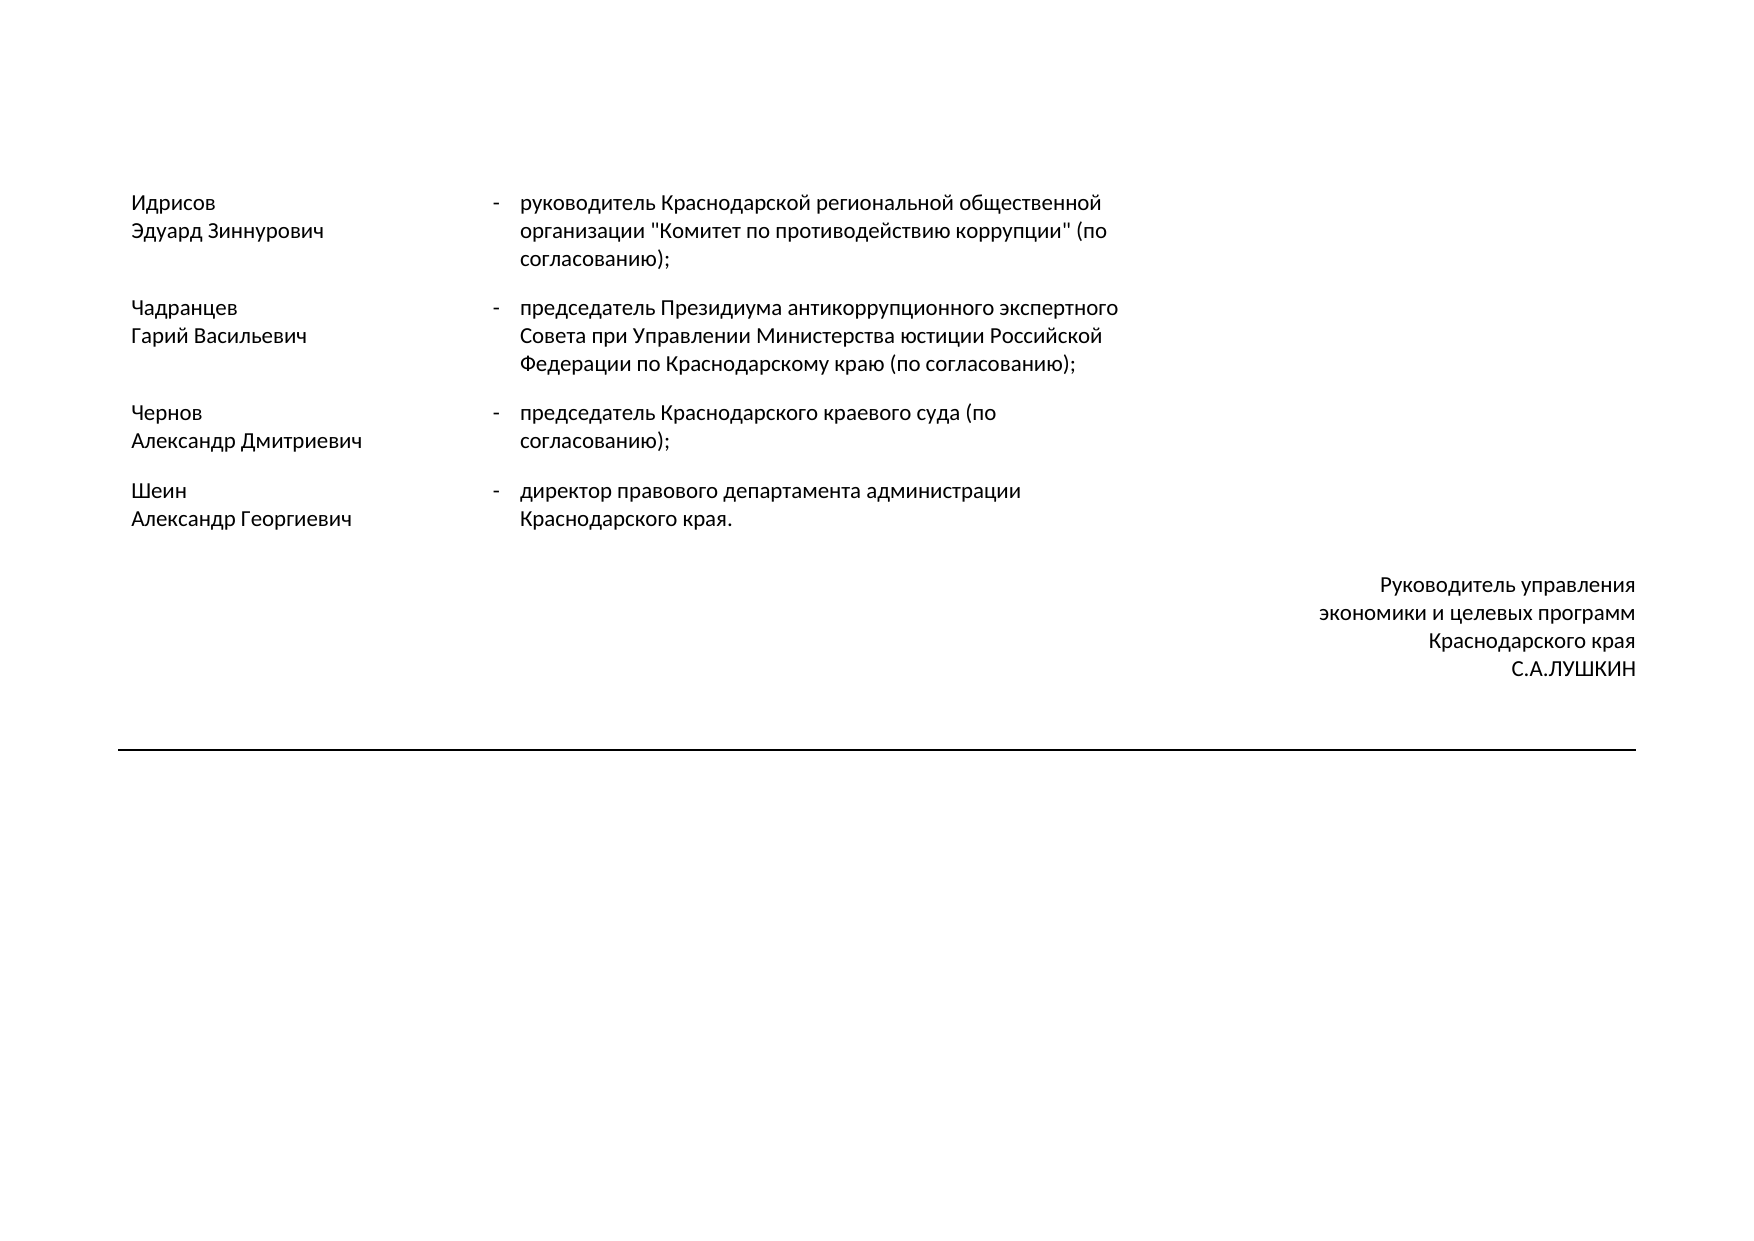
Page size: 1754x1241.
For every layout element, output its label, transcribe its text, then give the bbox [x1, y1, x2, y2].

text Краснодарского края [118, 626, 1636, 654]
table_cell председатель Краснодарского краевого суда (по согласованию); [513, 388, 1127, 465]
table_cell Чадранцев Гарий Васильевич [125, 283, 479, 388]
table_cell - [479, 177, 513, 282]
text экономики и целевых программ [118, 598, 1636, 626]
text Руководитель управления [118, 570, 1636, 598]
table_cell - [479, 388, 513, 465]
table_cell руководитель Краснодарской региональной общественной организации "Комитет по противодействию коррупции" (по согласованию); [513, 177, 1127, 282]
table_cell - [479, 283, 513, 388]
table_cell Шеин Александр Георгиевич [125, 465, 479, 542]
text С.А.ЛУШКИН [118, 654, 1636, 682]
table_cell председатель Президиума антикоррупционного экспертного Совета при Управлении Министерства юстиции Российской Федерации по Краснодарскому краю (по согласованию); [513, 283, 1127, 388]
table_cell директор правового департамента администрации Краснодарского края. [513, 465, 1127, 542]
table_cell Чернов Александр Дмитриевич [125, 388, 479, 465]
table_cell - [479, 465, 513, 542]
table_cell Идрисов Эдуард Зиннурович [125, 177, 479, 282]
